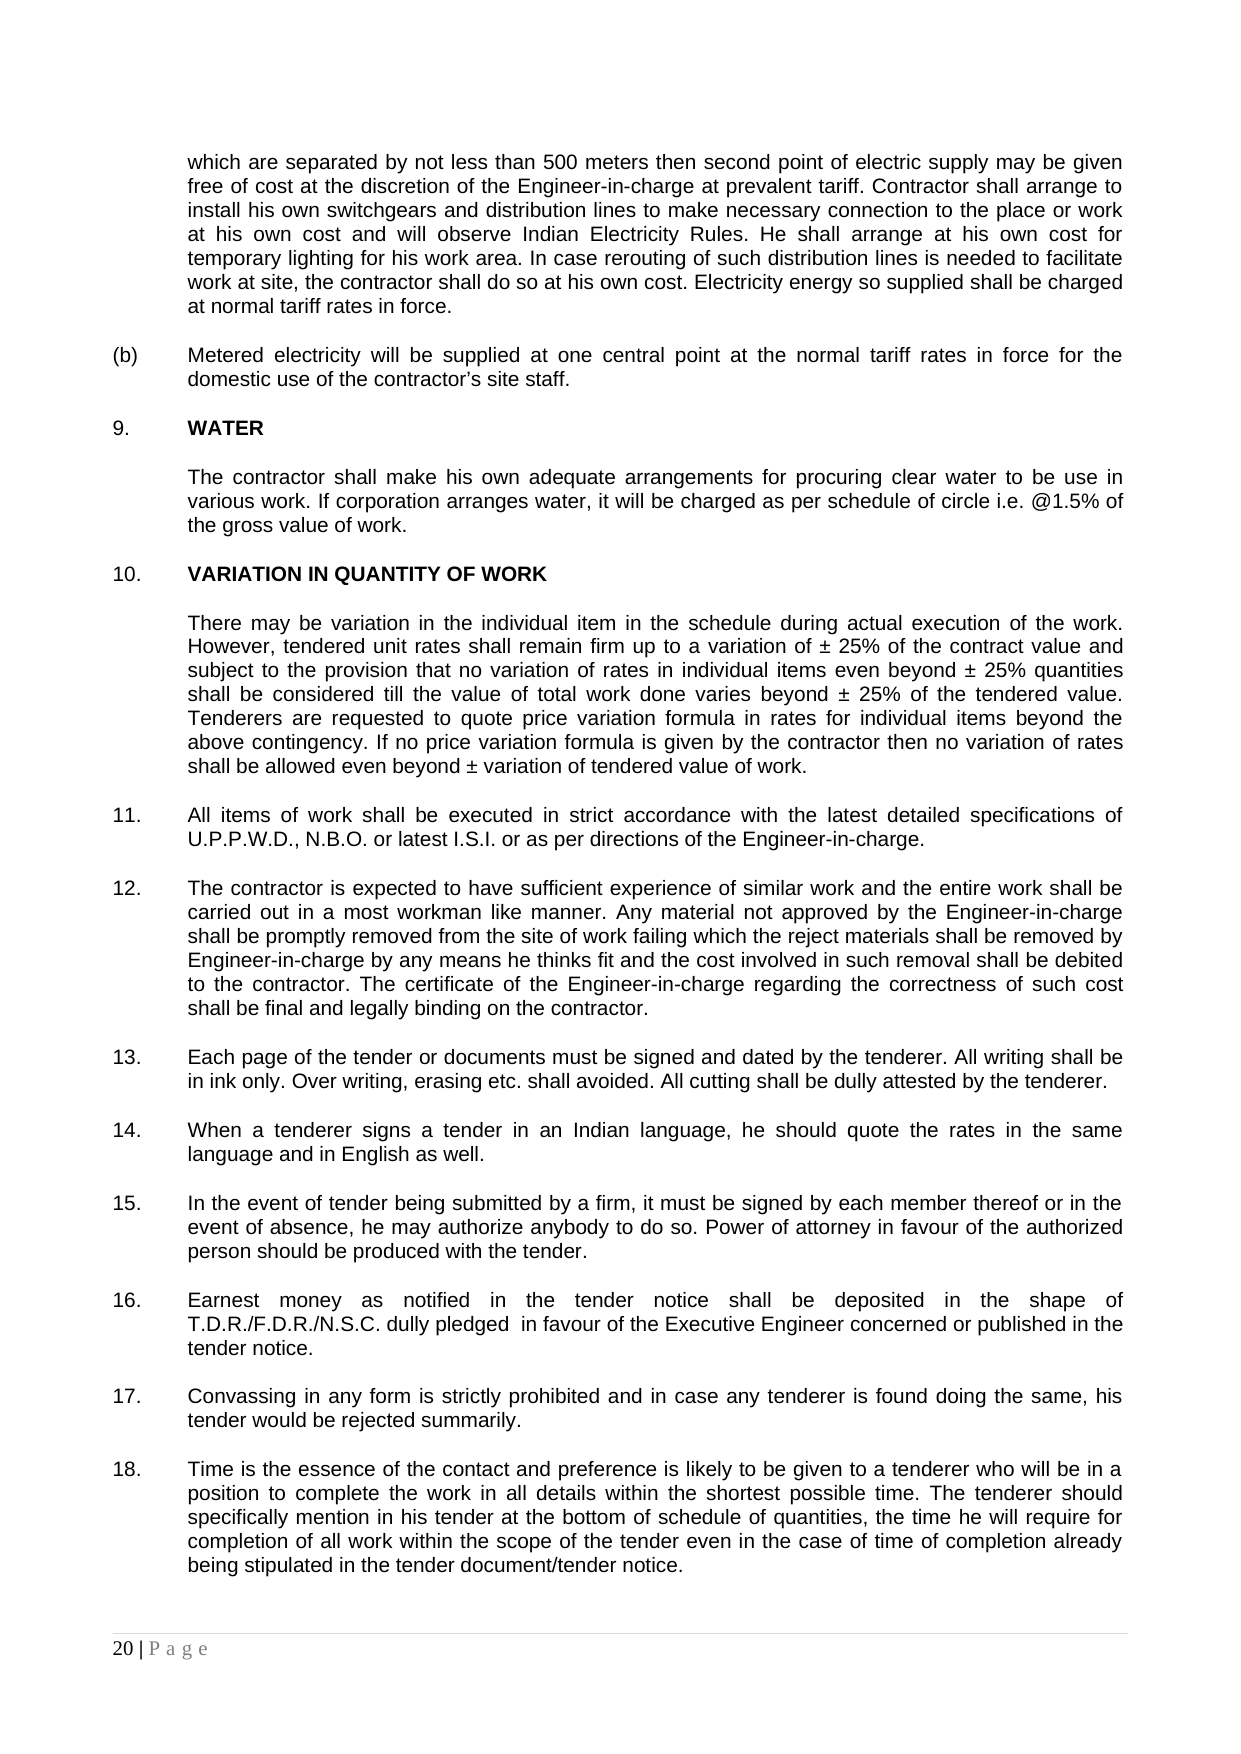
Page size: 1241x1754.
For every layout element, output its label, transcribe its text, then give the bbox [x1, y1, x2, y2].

list Each page of the tender or documents must be signed and dated by the tenderer. All writing shall be in ink only. Over writing, erasing etc. shall avoided. All cutting shall be dully attested by the tenderer. [112, 1045, 1125, 1093]
list Time is the essence of the contact and preference is likely to be given to a tenderer who will be in a position to complete the work in all details within the shortest possible time. The tenderer should specifically mention in his tender at the bottom of schedule of quantities, the time he will require for completion of all work within the scope of the tender even in the case of time of completion already being stipulated in the tender document/tender notice. [112, 1457, 1125, 1577]
list Earnest money as notified in the tender notice shall be deposited in the shape of T.D.R./F.D.R./N.S.C. dully pledged in favour of the Executive Engineer concerned or published in the tender notice. [112, 1287, 1125, 1359]
list WATER [112, 416, 1125, 439]
list All items of work shall be executed in strict accordance with the latest detailed specifications of U.P.P.W.D., N.B.O. or latest I.S.I. or as per directions of the Engineer-in-charge. [112, 803, 1125, 851]
text The contractor shall make his own adequate arrangements for procuring clear water to be use in various work. If corporation arranges water, it will be charged as per schedule of circle i.e. @1.5% of the gross value of work. [187, 464, 1125, 536]
list The contractor is expected to have sufficient experience of similar work and the entire work shall be carried out in a most workman like manner. Any material not approved by the Engineer-in-charge shall be promptly removed from the site of work failing which the reject materials shall be removed by Engineer-in-charge by any means he thinks fit and the cost involved in such removal shall be debited to the contractor. The certificate of the Engineer-in-charge regarding the correctness of such cost shall be final and legally binding on the contractor. [112, 876, 1125, 1020]
list Convassing in any form is strictly prohibited and in case any tenderer is found doing the same, his tender would be rejected summarily. [112, 1384, 1125, 1432]
list When a tenderer signs a tender in an Indian language, he should quote the rates in the same language and in English as well. [112, 1118, 1125, 1166]
list VARIATION IN QUANTITY OF WORK [112, 561, 1125, 585]
list Metered electricity will be supplied at one central point at the normal tariff rates in force for the domestic use of the contractor’s site staff. [112, 343, 1125, 391]
text There may be variation in the individual item in the schedule during actual execution of the work. However, tendered unit rates shall remain firm up to a variation of ± 25% of the contract value and subject to the provision that no variation of rates in individual items even beyond ± 25% quantities shall be considered till the value of total work done varies beyond ± 25% of the tendered value. Tenderers are requested to quote price variation formula in rates for individual items beyond the above contingency. If no price variation formula is given by the contractor then no variation of rates shall be allowed even beyond ± variation of tendered value of work. [187, 610, 1125, 778]
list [112, 150, 1125, 318]
list In the event of tender being submitted by a firm, it must be signed by each member thereof or in the event of absence, he may authorize anybody to do so. Power of attorney in favour of the authorized person should be produced with the tender. [112, 1191, 1125, 1262]
